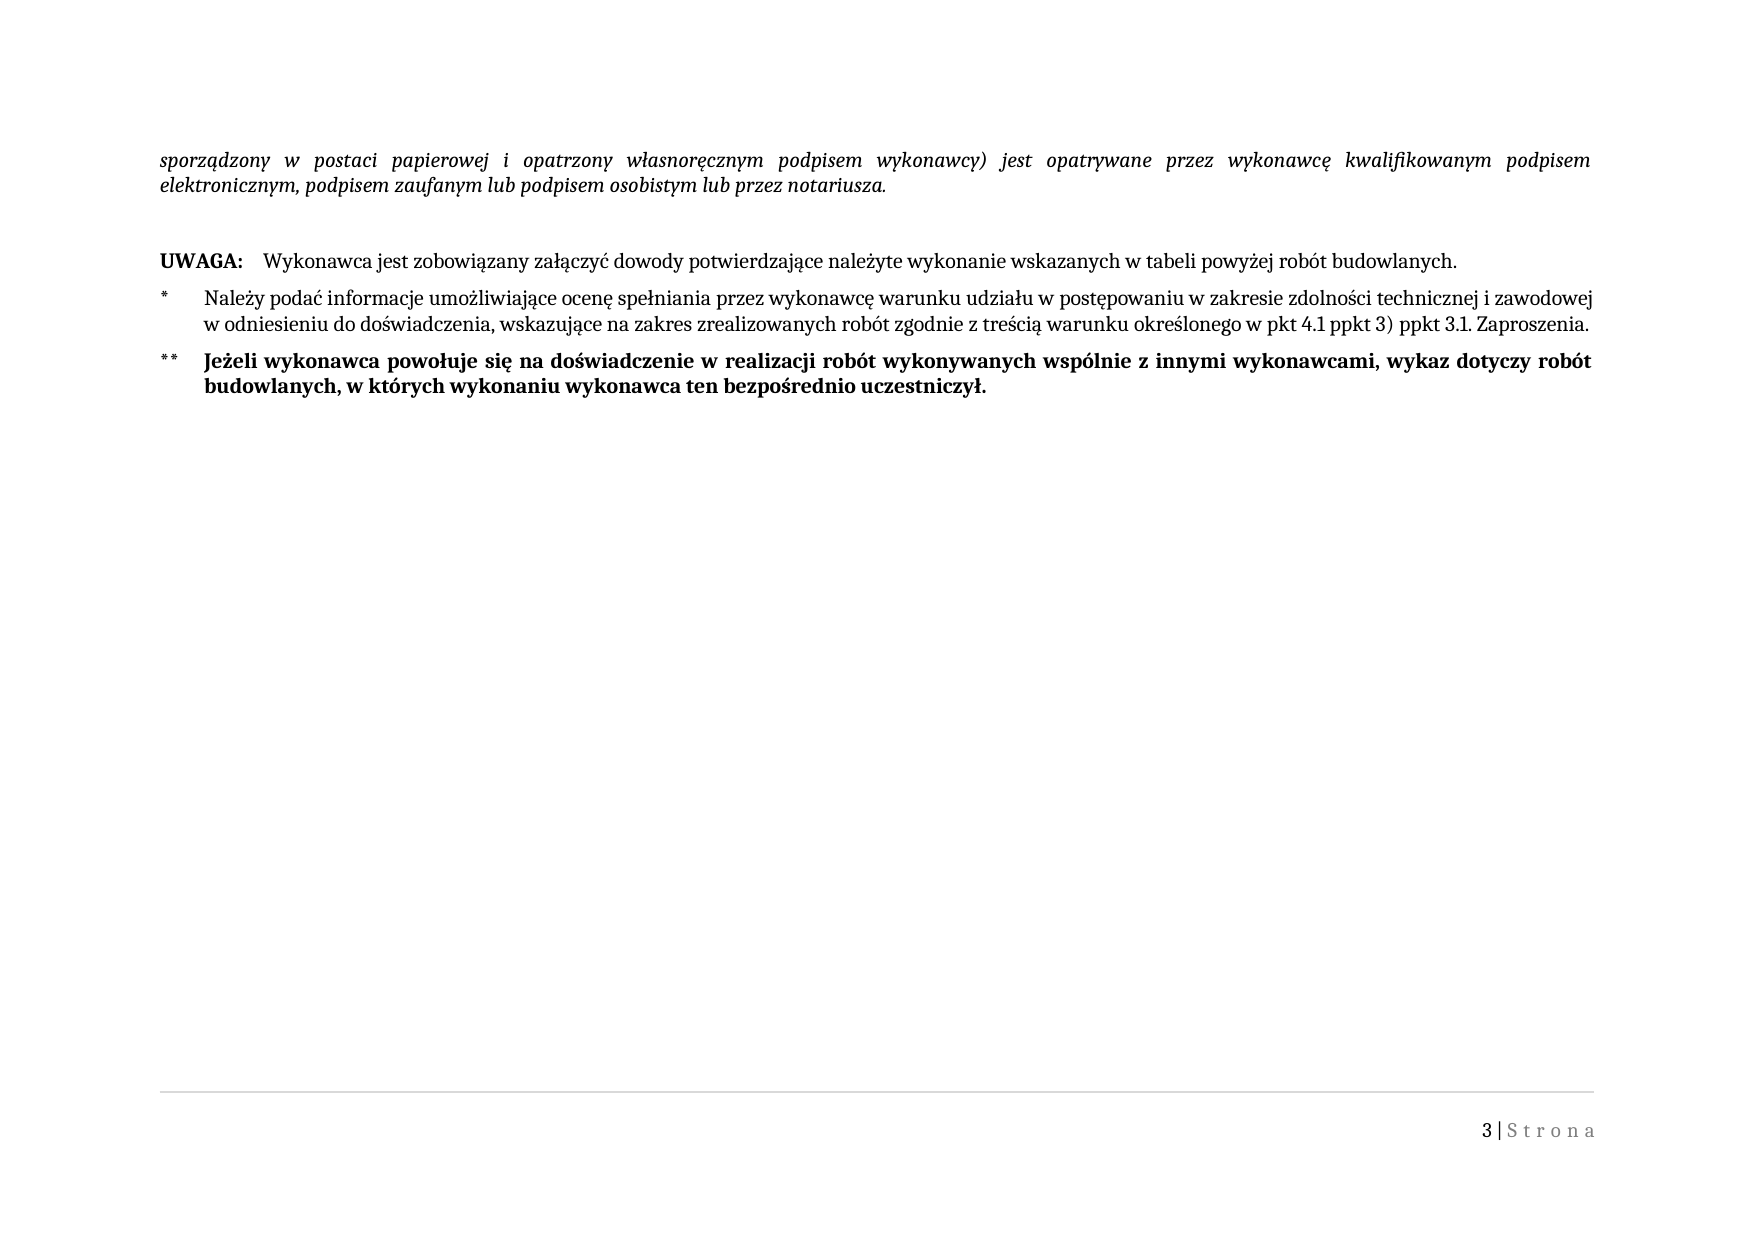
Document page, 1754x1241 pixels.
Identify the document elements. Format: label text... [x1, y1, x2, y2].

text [159, 148, 1594, 198]
text UWAGA: Wykonawca jest zobowiązany załączyć dowody potwierdzające należyte wykonanie wskazanych w tabeli powyżej robót budowlanych. [159, 248, 1594, 273]
text * Należy podać informacje umożliwiające ocenę spełniania przez wykonawcę warunku udziału w postępowaniu w zakresie zdolności technicznej i zawodowej w odniesieniu do doświadczenia, wskazujące na zakres zrealizowanych robót zgodnie z treścią warunku określonego w pkt 4.1 ppkt 3) ppkt 3.1. Zaproszenia. [159, 286, 1594, 336]
text ** Jeżeli wykonawca powołuje się na doświadczenie w realizacji robót wykonywanych wspólnie z innymi wykonawcami, wykaz dotyczy robót budowlanych, w których wykonaniu wykonawca ten bezpośrednio uczestniczył. [159, 349, 1594, 399]
